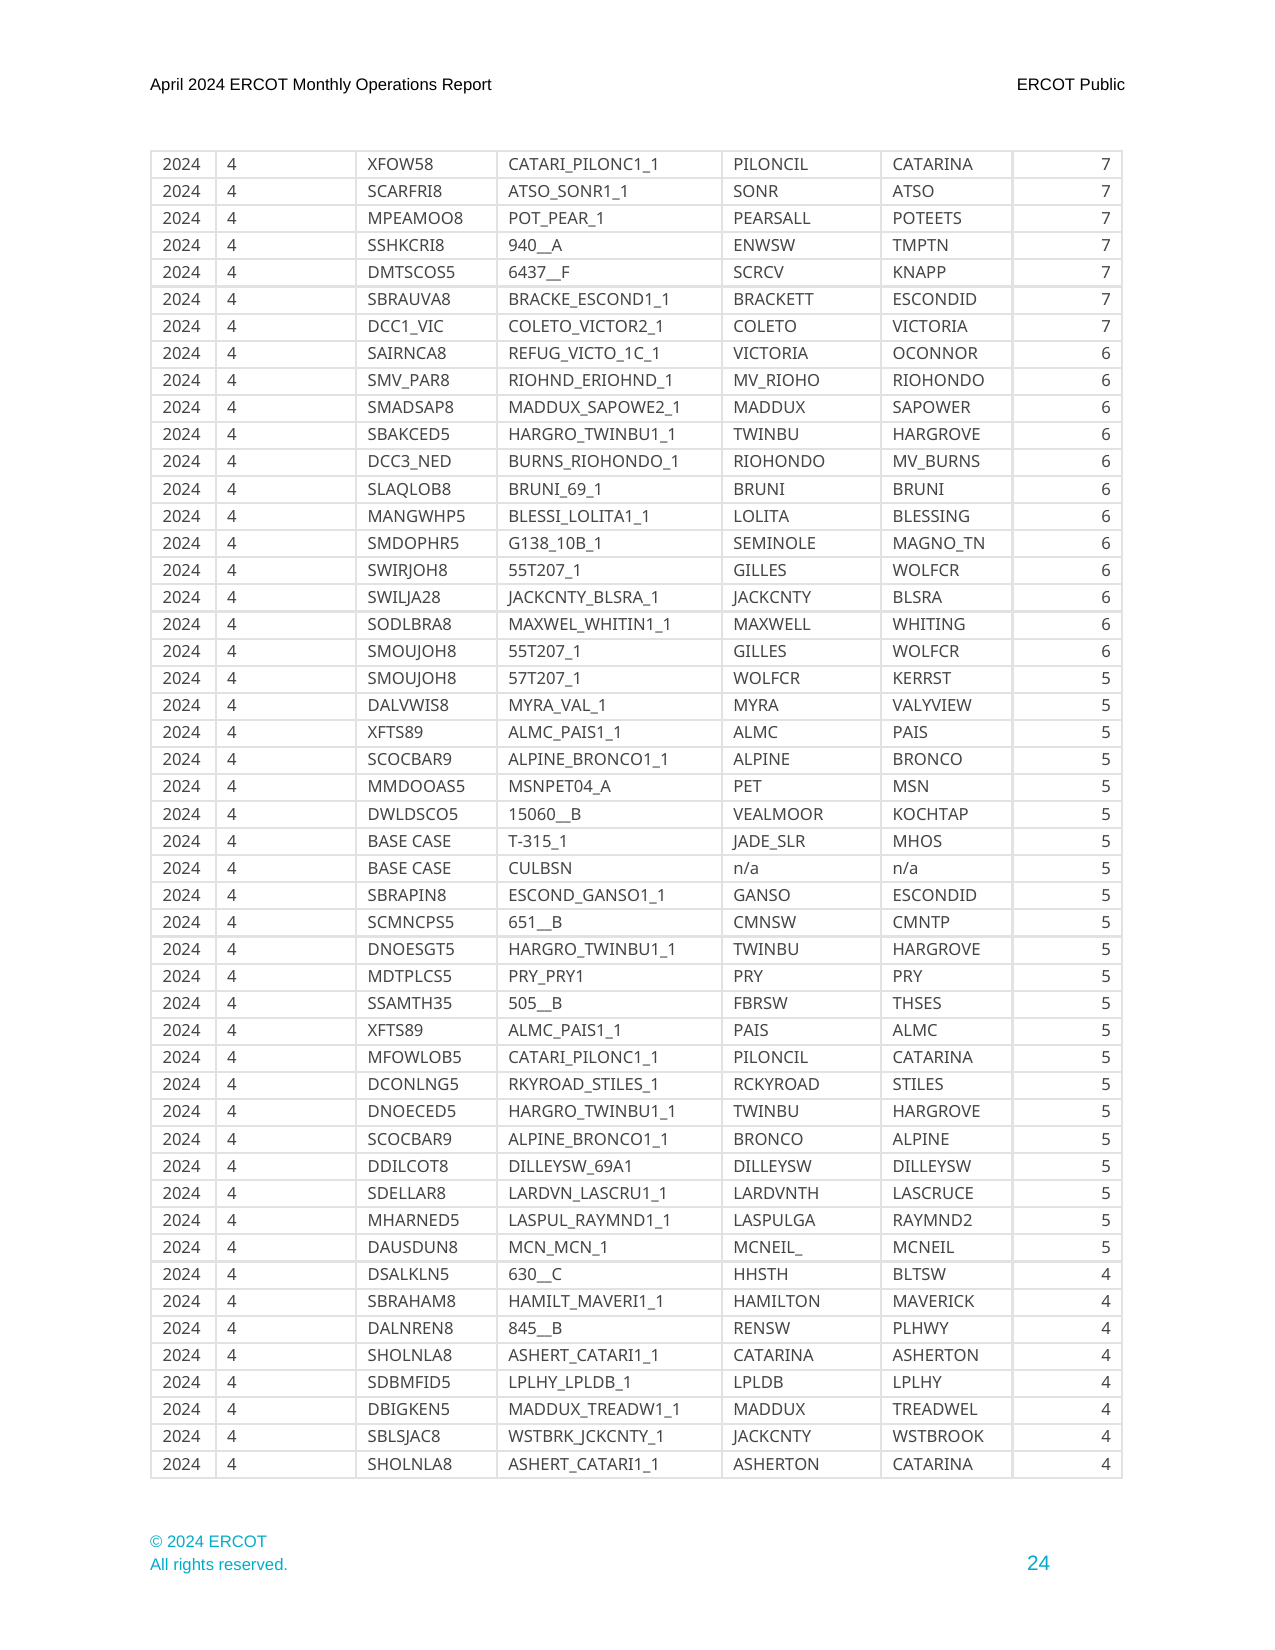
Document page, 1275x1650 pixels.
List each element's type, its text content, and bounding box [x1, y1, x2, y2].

table_cell LARDVN_LASCRU1_1 [498, 1181, 721, 1206]
table_cell THSES [882, 992, 1011, 1017]
table_cell 2024 [152, 288, 215, 312]
table_cell BRUNI [882, 477, 1011, 502]
table_cell LASPUL_RAYMND1_1 [498, 1208, 721, 1233]
table_cell ALMC_PAIS1_1 [498, 1019, 721, 1044]
table_cell SBAKCED5 [357, 423, 496, 448]
table_cell HARGRO_TWINBU1_1 [498, 423, 721, 448]
table_cell SMV_PAR8 [357, 369, 496, 394]
table_cell 4 [217, 802, 355, 827]
table_cell PLHWY [882, 1317, 1011, 1342]
table_cell 2024 [152, 802, 215, 827]
table_cell 6 [1014, 504, 1121, 529]
table_cell 5 [1014, 883, 1121, 908]
table_cell SAIRNCA8 [357, 342, 496, 367]
table_cell 5 [1014, 694, 1121, 719]
table_cell 4 [217, 531, 355, 556]
table_cell MCNEIL_ [723, 1235, 880, 1260]
table_cell 4 [217, 260, 355, 285]
table_cell PEARSALL [723, 206, 880, 231]
table_cell ATSO_SONR1_1 [498, 179, 721, 204]
table_cell 4 [217, 558, 355, 583]
table_cell MADDUX_SAPOWE2_1 [498, 396, 721, 421]
table_cell SMADSAP8 [357, 396, 496, 421]
table_cell 4 [217, 396, 355, 421]
table_cell 6 [1014, 585, 1121, 610]
table_cell 4 [217, 1154, 355, 1179]
table_cell 6 [1014, 450, 1121, 475]
table_cell 4 [217, 1263, 355, 1287]
table_cell SWIRJOH8 [357, 558, 496, 583]
table_cell 5 [1014, 802, 1121, 827]
table_cell 4 [1014, 1452, 1121, 1477]
table_cell SCMNCPS5 [357, 910, 496, 935]
table_cell 5 [1014, 1208, 1121, 1233]
table_cell BRONCO [723, 1127, 880, 1152]
table_cell 4 [217, 910, 355, 935]
table_cell 2024 [152, 667, 215, 692]
table_cell LPLDB [723, 1371, 880, 1396]
table_cell CATARINA [882, 1452, 1011, 1477]
table_cell DILLEYSW [723, 1154, 880, 1179]
table_cell DNOECED5 [357, 1100, 496, 1125]
table_cell ESCONDID [882, 288, 1011, 312]
table_cell 5 [1014, 856, 1121, 881]
table_cell MV_RIOHO [723, 369, 880, 394]
table_cell SONR [723, 179, 880, 204]
table_cell 2024 [152, 369, 215, 394]
table_cell KERRST [882, 667, 1011, 692]
table_cell 2024 [152, 910, 215, 935]
table_cell 4 [217, 1344, 355, 1369]
table_cell 5 [1014, 748, 1121, 773]
table_cell TWINBU [723, 423, 880, 448]
table_cell 4 [217, 152, 355, 177]
table_cell 2024 [152, 1181, 215, 1206]
table_cell MANGWHP5 [357, 504, 496, 529]
table_cell VICTORIA [723, 342, 880, 367]
table_cell 5 [1014, 1019, 1121, 1044]
table_cell ALPINE_BRONCO1_1 [498, 748, 721, 773]
table_cell 2024 [152, 965, 215, 989]
table_cell JADE_SLR [723, 829, 880, 854]
table_cell RIOHONDO [723, 450, 880, 475]
table_cell 2024 [152, 396, 215, 421]
table_cell 7 [1014, 233, 1121, 258]
table_cell JACKCNTY [723, 585, 880, 610]
table_cell 4 [217, 1398, 355, 1423]
table_cell PAIS [723, 1019, 880, 1044]
table_cell TWINBU [723, 938, 880, 962]
table_cell CULBSN [498, 856, 721, 881]
table_cell 4 [217, 856, 355, 881]
table_cell MADDUX [723, 396, 880, 421]
table_cell 2024 [152, 883, 215, 908]
table_cell 6 [1014, 396, 1121, 421]
table_cell LASCRUCE [882, 1181, 1011, 1206]
table_cell 4 [217, 1127, 355, 1152]
table_cell ALMC [723, 721, 880, 746]
table_cell SSHKCRI8 [357, 233, 496, 258]
table_cell 4 [217, 1100, 355, 1125]
table_cell 2024 [152, 640, 215, 664]
table_cell SSAMTH35 [357, 992, 496, 1017]
table_cell XFTS89 [357, 1019, 496, 1044]
table_cell ALMC [882, 1019, 1011, 1044]
table_cell 4 [1014, 1371, 1121, 1396]
table_cell 2024 [152, 775, 215, 800]
table_cell 4 [217, 667, 355, 692]
table_cell SAPOWER [882, 396, 1011, 421]
table_cell 2024 [152, 504, 215, 529]
table_cell MAXWELL [723, 613, 880, 637]
table_cell SEMINOLE [723, 531, 880, 556]
table_cell HARGRO_TWINBU1_1 [498, 1100, 721, 1125]
table_cell SLAQLOB8 [357, 477, 496, 502]
table_cell 2024 [152, 315, 215, 339]
table_cell MCNEIL [882, 1235, 1011, 1260]
table_cell ESCONDID [882, 883, 1011, 908]
table_cell VICTORIA [882, 315, 1011, 339]
table_cell 2024 [152, 613, 215, 637]
table_cell ALPINE_BRONCO1_1 [498, 1127, 721, 1152]
table_cell BURNS_RIOHONDO_1 [498, 450, 721, 475]
table_cell 7 [1014, 206, 1121, 231]
table_cell 4 [217, 883, 355, 908]
table_cell CMNTP [882, 910, 1011, 935]
table_cell WOLFCR [723, 667, 880, 692]
table_cell 2024 [152, 152, 215, 177]
table_cell TREADWEL [882, 1398, 1011, 1423]
table_cell 2024 [152, 1317, 215, 1342]
table_cell BASE CASE [357, 829, 496, 854]
table_cell VALYVIEW [882, 694, 1011, 719]
table_cell 4 [217, 179, 355, 204]
table_cell 4 [217, 1371, 355, 1396]
table_cell 2024 [152, 260, 215, 285]
table_cell BLSRA [882, 585, 1011, 610]
table_cell TMPTN [882, 233, 1011, 258]
table_cell 5 [1014, 910, 1121, 935]
table_cell 4 [217, 829, 355, 854]
table_cell DNOESGT5 [357, 938, 496, 962]
table_cell 15060__B [498, 802, 721, 827]
table_cell 5 [1014, 1046, 1121, 1071]
table_cell ASHERTON [723, 1452, 880, 1477]
table_cell 4 [217, 1290, 355, 1314]
table_cell SCRCV [723, 260, 880, 285]
table_cell 4 [217, 775, 355, 800]
table_cell MSNPET04_A [498, 775, 721, 800]
table_cell 4 [217, 1425, 355, 1450]
table_cell 6 [1014, 531, 1121, 556]
table_cell 2024 [152, 1100, 215, 1125]
table_cell MYRA_VAL_1 [498, 694, 721, 719]
table_cell DAUSDUN8 [357, 1235, 496, 1260]
table_cell SCARFRI8 [357, 179, 496, 204]
table_cell 57T207_1 [498, 667, 721, 692]
table_cell FBRSW [723, 992, 880, 1017]
table_cell BRUNI [723, 477, 880, 502]
table_cell 2024 [152, 233, 215, 258]
table_cell 2024 [152, 1263, 215, 1287]
table_cell SBRAUVA8 [357, 288, 496, 312]
table_cell JACKCNTY_BLSRA_1 [498, 585, 721, 610]
table_cell LARDVNTH [723, 1181, 880, 1206]
table_cell 2024 [152, 721, 215, 746]
table_cell SCOCBAR9 [357, 1127, 496, 1152]
table_cell WSTBRK_JCKCNTY_1 [498, 1425, 721, 1450]
table_cell 4 [217, 450, 355, 475]
table_cell DSALKLN5 [357, 1263, 496, 1287]
table_cell 4 [217, 233, 355, 258]
table_cell MAXWEL_WHITIN1_1 [498, 613, 721, 637]
table_cell 7 [1014, 315, 1121, 339]
table_cell 651__B [498, 910, 721, 935]
table_cell MADDUX [723, 1398, 880, 1423]
table_cell 2024 [152, 938, 215, 962]
table_cell SCOCBAR9 [357, 748, 496, 773]
table_cell DCC1_VIC [357, 315, 496, 339]
table_cell XFOW58 [357, 152, 496, 177]
table_cell 7 [1014, 288, 1121, 312]
table_cell BRUNI_69_1 [498, 477, 721, 502]
table_cell 2024 [152, 1425, 215, 1450]
table_cell 6 [1014, 613, 1121, 637]
table_cell WSTBROOK [882, 1425, 1011, 1450]
table_cell XFTS89 [357, 721, 496, 746]
table_cell CATARI_PILONC1_1 [498, 152, 721, 177]
table_cell 4 [217, 315, 355, 339]
table_cell 7 [1014, 179, 1121, 204]
table_cell 4 [217, 938, 355, 962]
table_cell JACKCNTY [723, 1425, 880, 1450]
table_cell 2024 [152, 423, 215, 448]
table_cell 2024 [152, 1235, 215, 1260]
table_cell 2024 [152, 1046, 215, 1071]
table_cell BLTSW [882, 1263, 1011, 1287]
table_cell SMOUJOH8 [357, 667, 496, 692]
table_cell MPEAMOO8 [357, 206, 496, 231]
table_cell SMOUJOH8 [357, 640, 496, 664]
table_cell n/a [723, 856, 880, 881]
table_cell LPLHY [882, 1371, 1011, 1396]
table_cell 630__C [498, 1263, 721, 1287]
table_cell 2024 [152, 1290, 215, 1314]
table_cell 4 [217, 992, 355, 1017]
table_cell PRY_PRY1 [498, 965, 721, 989]
table_cell 6 [1014, 369, 1121, 394]
table_cell 2024 [152, 477, 215, 502]
table_cell HARGROVE [882, 938, 1011, 962]
table_cell HAMILTON [723, 1290, 880, 1314]
table_cell POTEETS [882, 206, 1011, 231]
table_cell 2024 [152, 450, 215, 475]
table_cell MAVERICK [882, 1290, 1011, 1314]
table_cell 2024 [152, 748, 215, 773]
table_cell WHITING [882, 613, 1011, 637]
table_cell MHOS [882, 829, 1011, 854]
table_cell 4 [1014, 1263, 1121, 1287]
table_cell 5 [1014, 667, 1121, 692]
table_cell REFUG_VICTO_1C_1 [498, 342, 721, 367]
table_cell SBLSJAC8 [357, 1425, 496, 1450]
table_cell 2024 [152, 585, 215, 610]
table_cell OCONNOR [882, 342, 1011, 367]
table_cell 2024 [152, 1073, 215, 1098]
table_cell 5 [1014, 1181, 1121, 1206]
table_cell LPLHY_LPLDB_1 [498, 1371, 721, 1396]
table_cell 5 [1014, 775, 1121, 800]
table_cell 2024 [152, 1208, 215, 1233]
table_cell 2024 [152, 856, 215, 881]
table_cell 4 [217, 1181, 355, 1206]
table_cell LOLITA [723, 504, 880, 529]
table_cell RENSW [723, 1317, 880, 1342]
table_cell BLESSI_LOLITA1_1 [498, 504, 721, 529]
table_cell 940__A [498, 233, 721, 258]
table_cell SODLBRA8 [357, 613, 496, 637]
table_cell WOLFCR [882, 558, 1011, 583]
table_cell 4 [217, 1235, 355, 1260]
table_cell ALPINE [882, 1127, 1011, 1152]
table_cell 2024 [152, 1344, 215, 1369]
table_cell 2024 [152, 1398, 215, 1423]
table_cell 5 [1014, 1100, 1121, 1125]
table_cell RCKYROAD [723, 1073, 880, 1098]
table_cell 5 [1014, 1154, 1121, 1179]
table_cell G138_10B_1 [498, 531, 721, 556]
table_cell BRACKETT [723, 288, 880, 312]
table_cell PILONCIL [723, 152, 880, 177]
table_cell SDELLAR8 [357, 1181, 496, 1206]
table_cell MDTPLCS5 [357, 965, 496, 989]
table_cell ASHERT_CATARI1_1 [498, 1452, 721, 1477]
table_cell ALPINE [723, 748, 880, 773]
table_cell 6 [1014, 423, 1121, 448]
table_cell SBRAPIN8 [357, 883, 496, 908]
table_cell HHSTH [723, 1263, 880, 1287]
table_cell WOLFCR [882, 640, 1011, 664]
table_cell 6 [1014, 558, 1121, 583]
table_cell MSN [882, 775, 1011, 800]
table_cell PRY [723, 965, 880, 989]
table_cell DBIGKEN5 [357, 1398, 496, 1423]
table_cell HARGROVE [882, 423, 1011, 448]
table_cell 5 [1014, 938, 1121, 962]
table_cell 4 [217, 1208, 355, 1233]
table_cell ASHERT_CATARI1_1 [498, 1344, 721, 1369]
table_cell 2024 [152, 1154, 215, 1179]
table_cell COLETO_VICTOR2_1 [498, 315, 721, 339]
table_cell POT_PEAR_1 [498, 206, 721, 231]
table_cell DDILCOT8 [357, 1154, 496, 1179]
table_cell 4 [217, 423, 355, 448]
table_cell SBRAHAM8 [357, 1290, 496, 1314]
table_cell 5 [1014, 829, 1121, 854]
table_cell GILLES [723, 640, 880, 664]
table_cell GILLES [723, 558, 880, 583]
table_cell RKYROAD_STILES_1 [498, 1073, 721, 1098]
table_cell ASHERTON [882, 1344, 1011, 1369]
table_cell 2024 [152, 1371, 215, 1396]
table_cell SDBMFID5 [357, 1371, 496, 1396]
table_cell 2024 [152, 1452, 215, 1477]
table_cell RIOHONDO [882, 369, 1011, 394]
table_cell MMDOOAS5 [357, 775, 496, 800]
table_cell 5 [1014, 1073, 1121, 1098]
table_cell 4 [217, 342, 355, 367]
table_cell MCN_MCN_1 [498, 1235, 721, 1260]
table_cell MAGNO_TN [882, 531, 1011, 556]
table_cell 2024 [152, 694, 215, 719]
table_cell 4 [217, 206, 355, 231]
table_cell 4 [217, 640, 355, 664]
table_cell 4 [217, 1317, 355, 1342]
table_cell SWILJA28 [357, 585, 496, 610]
table_cell MHARNED5 [357, 1208, 496, 1233]
table_cell CATARINA [882, 1046, 1011, 1071]
table_cell 6 [1014, 477, 1121, 502]
table_cell n/a [882, 856, 1011, 881]
table_cell 4 [217, 1073, 355, 1098]
table_cell DALVWIS8 [357, 694, 496, 719]
table_cell SMDOPHR5 [357, 531, 496, 556]
table_cell STILES [882, 1073, 1011, 1098]
table_cell DWLDSCO5 [357, 802, 496, 827]
table_cell BASE CASE [357, 856, 496, 881]
table_cell MV_BURNS [882, 450, 1011, 475]
table_cell LASPULGA [723, 1208, 880, 1233]
table_cell BLESSING [882, 504, 1011, 529]
table_cell 2024 [152, 558, 215, 583]
table_cell CATARINA [723, 1344, 880, 1369]
table_cell ATSO [882, 179, 1011, 204]
table_cell 2024 [152, 1127, 215, 1152]
table_cell 5 [1014, 1235, 1121, 1260]
table_cell 4 [217, 694, 355, 719]
table_cell 2024 [152, 1019, 215, 1044]
table_cell MADDUX_TREADW1_1 [498, 1398, 721, 1423]
table_cell 4 [1014, 1317, 1121, 1342]
table_cell BRACKE_ESCOND1_1 [498, 288, 721, 312]
table_cell 4 [217, 369, 355, 394]
table_cell ESCOND_GANSO1_1 [498, 883, 721, 908]
table_cell 4 [217, 1046, 355, 1071]
table_cell 4 [1014, 1398, 1121, 1423]
table_cell VEALMOOR [723, 802, 880, 827]
table_cell HARGRO_TWINBU1_1 [498, 938, 721, 962]
table_cell 2024 [152, 992, 215, 1017]
table_cell 4 [217, 477, 355, 502]
table_cell DILLEYSW_69A1 [498, 1154, 721, 1179]
table_cell PRY [882, 965, 1011, 989]
table_cell 4 [1014, 1290, 1121, 1314]
table_cell 55T207_1 [498, 640, 721, 664]
table_cell CATARI_PILONC1_1 [498, 1046, 721, 1071]
table_cell 4 [217, 721, 355, 746]
table_cell 505__B [498, 992, 721, 1017]
table_cell 6 [1014, 342, 1121, 367]
table_cell PAIS [882, 721, 1011, 746]
table_cell CMNSW [723, 910, 880, 935]
table_cell DCC3_NED [357, 450, 496, 475]
table_cell 2024 [152, 829, 215, 854]
table_cell 55T207_1 [498, 558, 721, 583]
table_cell 2024 [152, 342, 215, 367]
table_cell MFOWLOB5 [357, 1046, 496, 1071]
table_cell 4 [1014, 1344, 1121, 1369]
table_cell 845__B [498, 1317, 721, 1342]
table_cell DILLEYSW [882, 1154, 1011, 1179]
table_cell 4 [1014, 1425, 1121, 1450]
table_cell 5 [1014, 721, 1121, 746]
table_cell 5 [1014, 992, 1121, 1017]
table_cell 4 [217, 288, 355, 312]
table_cell BRONCO [882, 748, 1011, 773]
table_cell KNAPP [882, 260, 1011, 285]
table_cell 4 [217, 965, 355, 989]
table_cell PILONCIL [723, 1046, 880, 1071]
table_cell 2024 [152, 531, 215, 556]
table_cell ENWSW [723, 233, 880, 258]
table_cell DMTSCOS5 [357, 260, 496, 285]
table_cell HARGROVE [882, 1100, 1011, 1125]
table_cell 5 [1014, 965, 1121, 989]
table_cell 6 [1014, 640, 1121, 664]
table_cell KOCHTAP [882, 802, 1011, 827]
table_cell SHOLNLA8 [357, 1344, 496, 1369]
table_cell 7 [1014, 260, 1121, 285]
table_cell RAYMND2 [882, 1208, 1011, 1233]
table_cell 5 [1014, 1127, 1121, 1152]
table_cell DCONLNG5 [357, 1073, 496, 1098]
table_cell 4 [217, 1452, 355, 1477]
table_cell GANSO [723, 883, 880, 908]
table_cell MYRA [723, 694, 880, 719]
table_cell COLETO [723, 315, 880, 339]
table_cell RIOHND_ERIOHND_1 [498, 369, 721, 394]
table_cell T-315_1 [498, 829, 721, 854]
table_cell 6437__F [498, 260, 721, 285]
table_cell 7 [1014, 152, 1121, 177]
table_cell HAMILT_MAVERI1_1 [498, 1290, 721, 1314]
table_cell PET [723, 775, 880, 800]
table_cell SHOLNLA8 [357, 1452, 496, 1477]
table_cell CATARINA [882, 152, 1011, 177]
table_cell 4 [217, 748, 355, 773]
table_cell 2024 [152, 206, 215, 231]
table_cell 4 [217, 613, 355, 637]
table_cell 4 [217, 585, 355, 610]
table_cell 2024 [152, 179, 215, 204]
table_cell TWINBU [723, 1100, 880, 1125]
table_cell 4 [217, 504, 355, 529]
table_cell DALNREN8 [357, 1317, 496, 1342]
table_cell ALMC_PAIS1_1 [498, 721, 721, 746]
table_cell 4 [217, 1019, 355, 1044]
